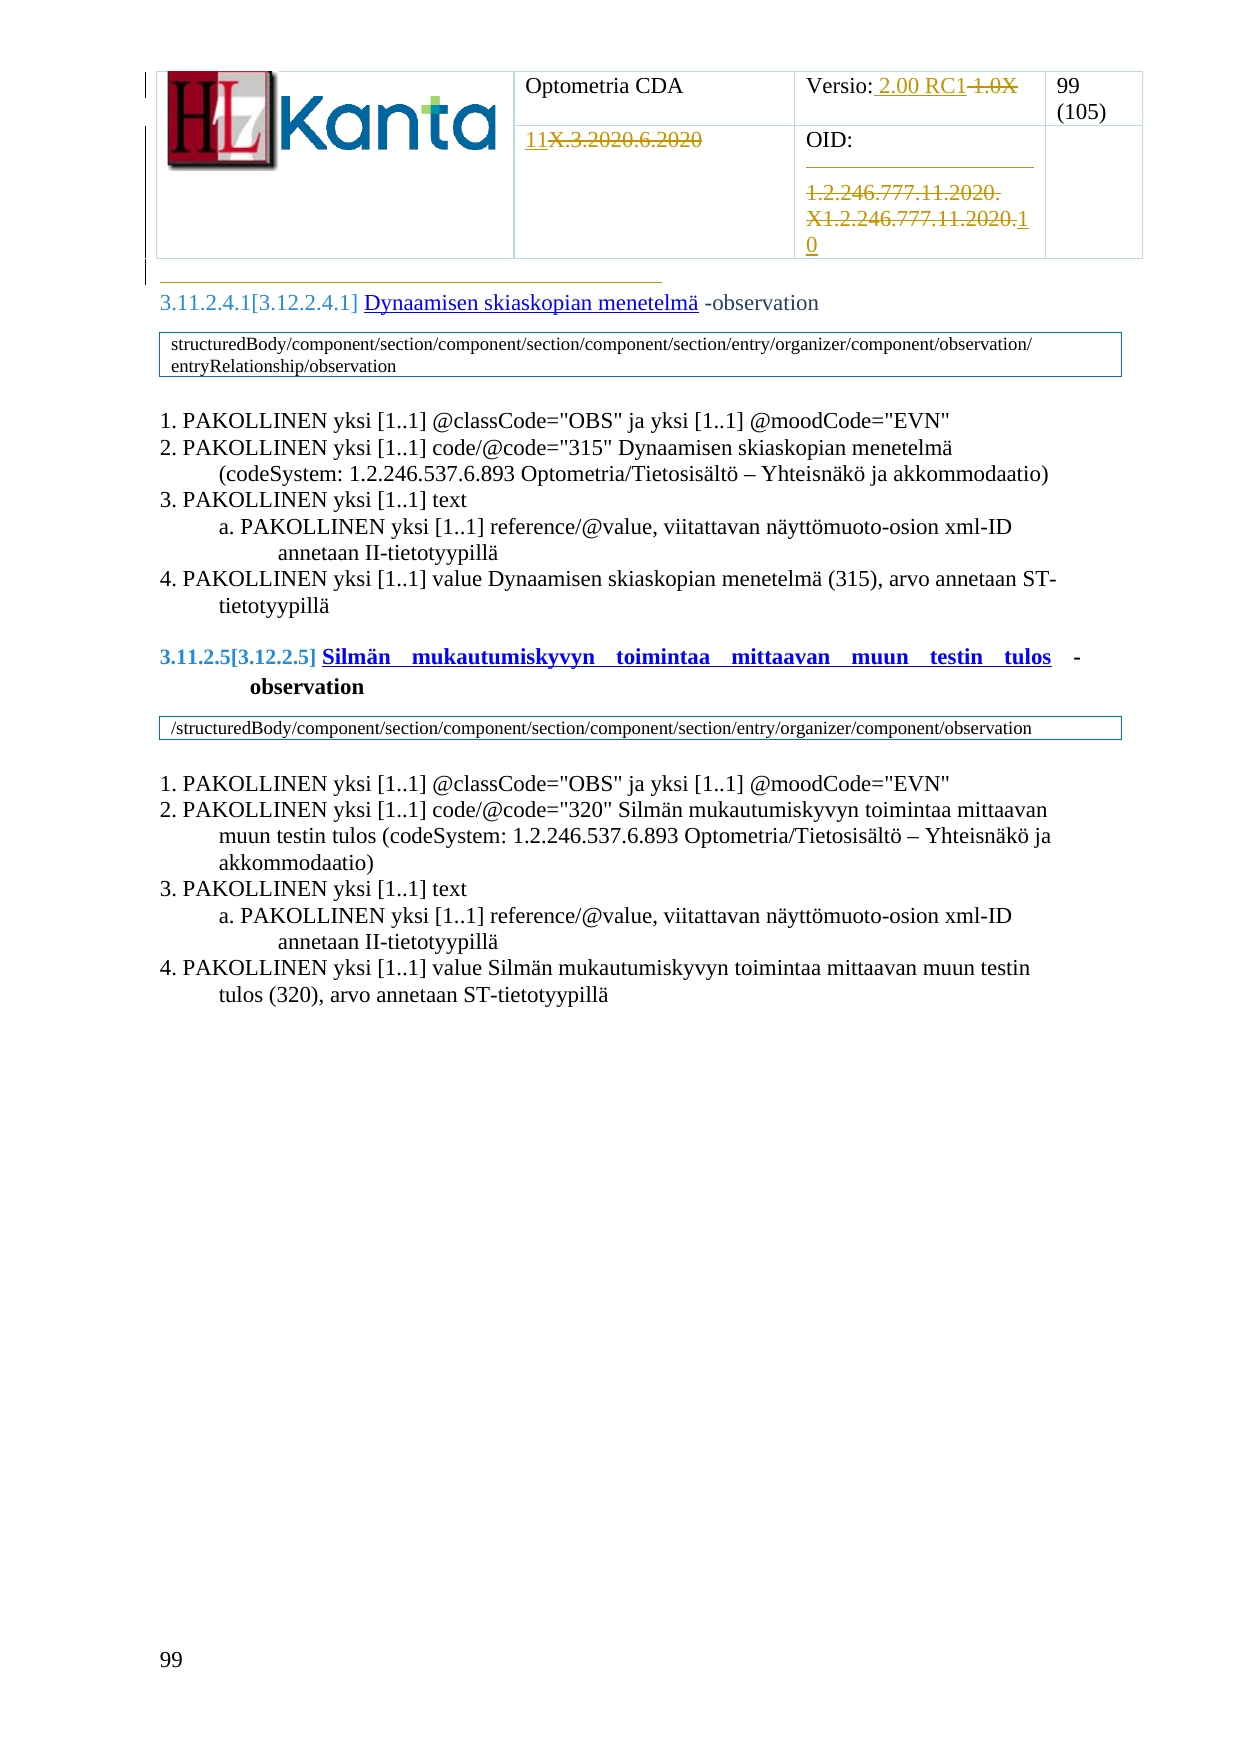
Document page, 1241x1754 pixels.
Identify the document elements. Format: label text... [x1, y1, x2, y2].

picture [281, 96, 496, 150]
table_header structuredBody/component/section/component/section/component/section/entry/organizer/component/observation/entryRelationship/observation [160, 333, 1121, 376]
text 2. PAKOLLINEN yksi [1..1] code/@code="320" Silmän mukautumiskyvyn toimintaa mittaavan muun testin tulos (codeSystem: 1.2.246.537.6.893 Optometria/Tietosisältö – Yhteisnäkö ja akkommodaatio) [159, 796, 1081, 875]
subtitle Dynaamisen skiaskopian menetelmä -observation [159, 289, 1081, 316]
text 3. PAKOLLINEN yksi [1..1] text [159, 486, 1081, 513]
text 1. PAKOLLINEN yksi [1..1] @classCode="OBS" ja yksi [1..1] @moodCode="EVN" [159, 407, 1081, 434]
text 1. PAKOLLINEN yksi [1..1] @classCode="OBS" ja yksi [1..1] @moodCode="EVN" [159, 770, 1081, 796]
table_header /structuredBody/component/section/component/section/component/section/entry/organizer/component/observation [160, 717, 1121, 739]
text 4. PAKOLLINEN yksi [1..1] value Dynaamisen skiaskopian menetelmä (315), arvo annetaan ST-tietotyypillä [159, 565, 1081, 618]
text a. PAKOLLINEN yksi [1..1] reference/@value, viitattavan näyttömuoto-osion xml-ID annetaan II-tietotyypillä [218, 513, 1081, 565]
text 3. PAKOLLINEN yksi [1..1] text [159, 875, 1081, 902]
picture [167, 71, 279, 171]
subtitle Silmän mukautumiskyvyn toimintaa mittaavan muun testin tulos -observation [159, 643, 1081, 700]
text a. PAKOLLINEN yksi [1..1] reference/@value, viitattavan näyttömuoto-osion xml-ID annetaan II-tietotyypillä [218, 902, 1081, 954]
text 4. PAKOLLINEN yksi [1..1] value Silmän mukautumiskyvyn toimintaa mittaavan muun testin tulos (320), arvo annetaan ST-tietotyypillä [159, 954, 1081, 1007]
text 2. PAKOLLINEN yksi [1..1] code/@code="315" Dynaamisen skiaskopian menetelmä (codeSystem: 1.2.246.537.6.893 Optometria/Tietosisältö – Yhteisnäkö ja akkommodaatio) [159, 434, 1081, 486]
